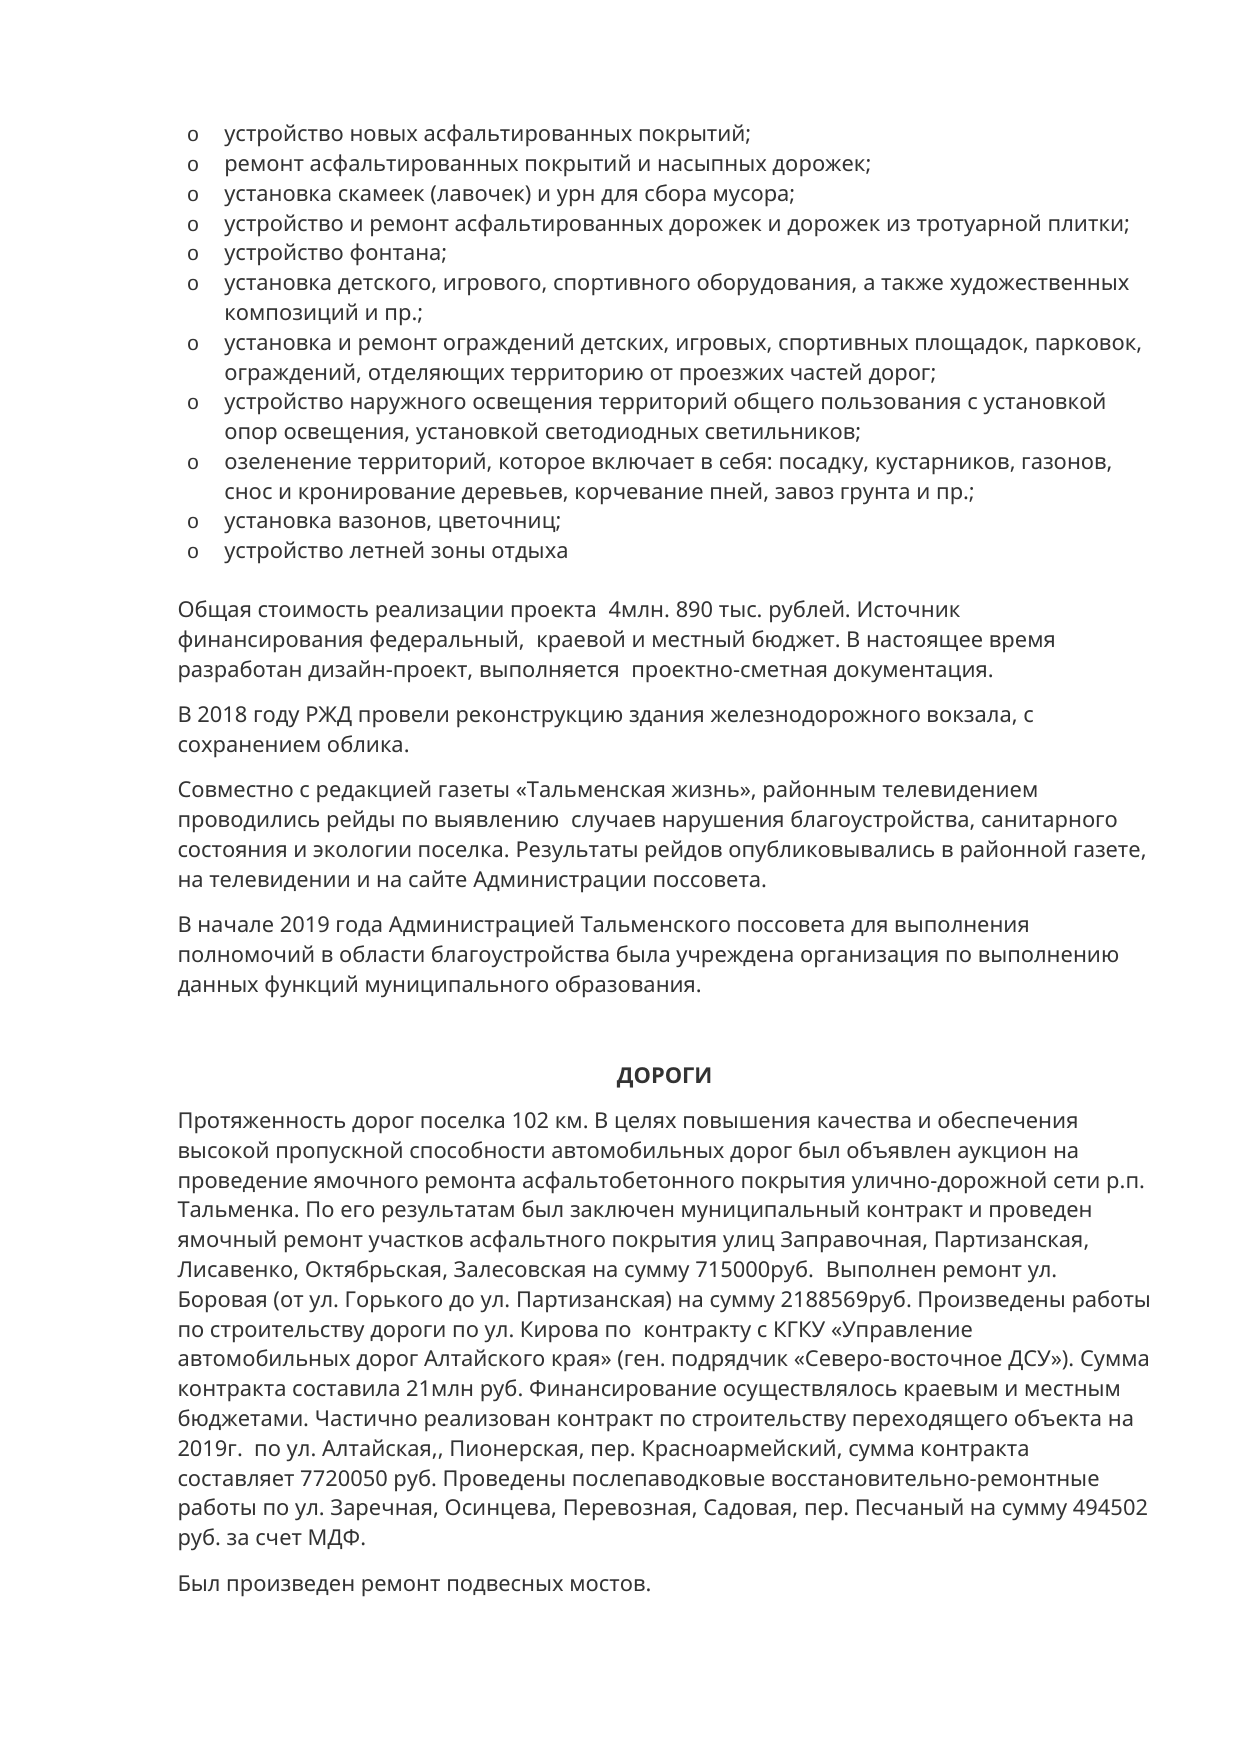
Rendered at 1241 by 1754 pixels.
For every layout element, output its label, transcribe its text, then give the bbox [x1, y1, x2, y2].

text ДОРОГИ [177, 1059, 1152, 1089]
list установка вазонов, цветочниц; [187, 505, 1152, 535]
list установка детского, игрового, спортивного оборудования, а также художественных композиций и пр.; [187, 267, 1152, 327]
text Был произведен ремонт подвесных мостов. [177, 1567, 1152, 1597]
text Общая стоимость реализации проекта 4млн. 890 тыс. рублей. Источник финансирования федеральный, краевой и местный бюджет. В настоящее время разработан дизайн-проект, выполняется проектно-сметная документация. [177, 594, 1152, 683]
list озеленение территорий, которое включает в себя: посадку, кустарников, газонов, снос и кронирование деревьев, корчевание пней, завоз грунта и пр.; [187, 446, 1152, 505]
list ремонт асфальтированных покрытий и насыпных дорожек; [187, 148, 1152, 178]
text В начале 2019 года Администрацией Тальменского поссовета для выполнения полномочий в области благоустройства была учреждена организация по выполнению данных функций муниципального образования. [177, 909, 1152, 998]
text Совместно с редакцией газеты «Тальменская жизнь», районным телевидением проводились рейды по выявлению случаев нарушения благоустройства, санитарного состояния и экологии поселка. Результаты рейдов опубликовывались в районной газете, на телевидении и на сайте Администрации поссовета. [177, 774, 1152, 893]
list устройство наружного освещения территорий общего пользования с установкой опор освещения, установкой светодиодных светильников; [187, 386, 1152, 446]
text В 2018 году РЖД провели реконструкцию здания железнодорожного вокзала, с сохранением облика. [177, 699, 1152, 759]
list устройство новых асфальтированных покрытий; [187, 118, 1152, 148]
list устройство летней зоны отдыха [187, 535, 1152, 565]
text Протяженность дорог поселка 102 км. В целях повышения качества и обеспечения высокой пропускной способности автомобильных дорог был объявлен аукцион на проведение ямочного ремонта асфальтобетонного покрытия улично-дорожной сети р.п. Тальменка. По его результатам был заключен муниципальный контракт и проведен ямочный ремонт участков асфальтного покрытия улиц Заправочная, Партизанская, Лисавенко, Октябрьская, Залесовская на сумму 715000руб. Выполнен ремонт ул. Боровая (от ул. Горького до ул. Партизанская) на сумму 2188569руб. Произведены работы по строительству дороги по ул. Кирова по контракту с КГКУ «Управление автомобильных дорог Алтайского края» (ген. подрядчик «Северо-восточное ДСУ»). Сумма контракта составила 21млн руб. Финансирование осуществлялось краевым и местным бюджетами. Частично реализован контракт по строительству переходящего объекта на 2019г. по ул. Алтайская,, Пионерская, пер. Красноармейский, сумма контракта составляет 7720050 руб. Проведены послепаводковые восстановительно-ремонтные работы по ул. Заречная, Осинцева, Перевозная, Садовая, пер. Песчаный на сумму 494502 руб. за счет МДФ. [177, 1105, 1152, 1552]
list установка и ремонт ограждений детских, игровых, спортивных площадок, парковок, ограждений, отделяющих территорию от проезжих частей дорог; [187, 327, 1152, 386]
list устройство и ремонт асфальтированных дорожек и дорожек из тротуарной плитки; [187, 207, 1152, 237]
list установка скамеек (лавочек) и урн для сбора мусора; [187, 178, 1152, 207]
list устройство фонтана; [187, 237, 1152, 267]
